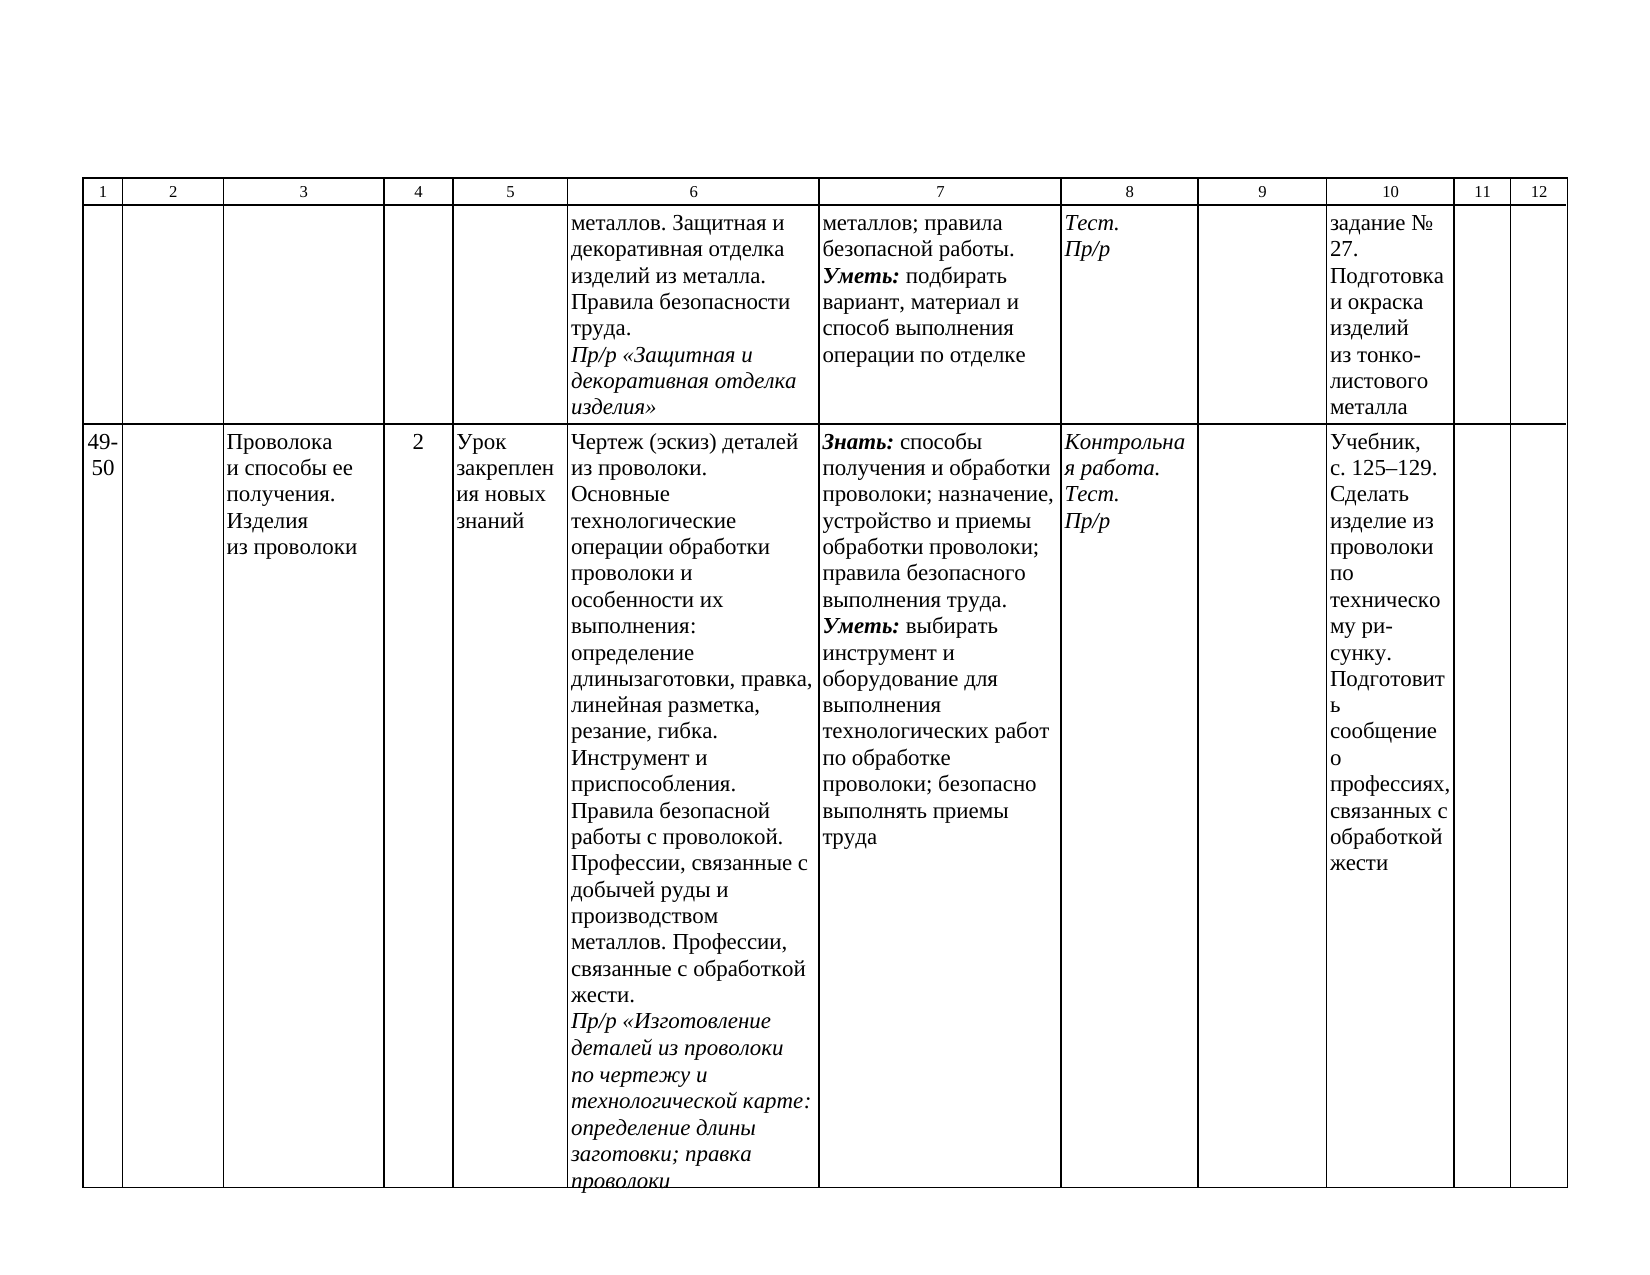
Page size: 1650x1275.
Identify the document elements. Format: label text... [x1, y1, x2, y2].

table_cell [84, 206, 122, 423]
table_header 11 [1455, 179, 1510, 204]
table_cell [123, 206, 223, 423]
table_cell Чертеж (эскиз) деталей из проволоки. Основные технологические операции обработки проволоки и особенности их выполнения: определение длинызаготовки, правка, линейная разметка, резание, гибка. Инструмент и приспособления. Правила безопасной работы с проволокой. Профессии, связанные с добычей руды и производством металлов. Профессии, связанные с обработкой жести. Пр/р «Изготовление деталей из проволоки по чертежу и технологической карте: определение длины заготовки; правка проволоки [568, 425, 818, 1186]
table_cell Знать: способы получения и обработки проволоки; назначение, устройство и приемы обработки проволоки; правила безопасного выполнения труда. Уметь: выбирать инструмент и оборудование для выполнения технологических работ по обработке проволоки; безопасно выполнять приемы труда [820, 425, 1060, 1186]
table_cell металлов. Защитная и декоративная отделка изделий из металла. Правила безопасности труда. Пр/р «Защитная и декоративная отделка изделия» [568, 206, 818, 423]
table_cell задание № 27. Подготовка и окраска изделий из тонко- листового металла [1327, 206, 1453, 423]
table_header 10 [1327, 179, 1453, 204]
table_cell Тест. Пр/р [1062, 206, 1197, 423]
table_cell [123, 425, 223, 1186]
table_header 6 [568, 179, 818, 204]
table_cell Учебник, с. 125–129. Сделать изделие из проволоки по техническому ри-сунку. Подготовить сообщение о профессиях, связанных с обработкой жести [1327, 425, 1453, 1186]
table_cell 49-50 [84, 425, 122, 1186]
table_cell Урок закрепления новых знаний [454, 425, 567, 1186]
table_cell [1199, 425, 1326, 1186]
table_header 1 [84, 179, 122, 204]
table_cell [385, 206, 452, 423]
table_cell Проволока и способы ее получения. Изделия из проволоки [224, 425, 383, 1186]
table_cell металлов; правила безопасной работы. Уметь: подбирать вариант, материал и способ выполнения операции по отделке [820, 206, 1060, 423]
table_cell [1455, 206, 1510, 423]
table_header 3 [224, 179, 383, 204]
table_cell [1511, 204, 1567, 423]
table_cell [454, 206, 567, 423]
table_cell [1511, 423, 1567, 1186]
table_header 4 [385, 179, 452, 204]
table_cell [224, 206, 383, 423]
table_cell Контрольная работа. Тест. Пр/р [1062, 425, 1197, 1186]
table_cell 2 [385, 425, 452, 1186]
table_header 5 [454, 179, 567, 204]
table_cell [1199, 206, 1326, 423]
table_header 8 [1062, 179, 1197, 204]
table_cell [1455, 425, 1510, 1186]
table_header 7 [820, 179, 1060, 204]
table_header 2 [123, 179, 223, 204]
table_header 12 [1511, 179, 1567, 204]
table_header 9 [1199, 179, 1326, 204]
